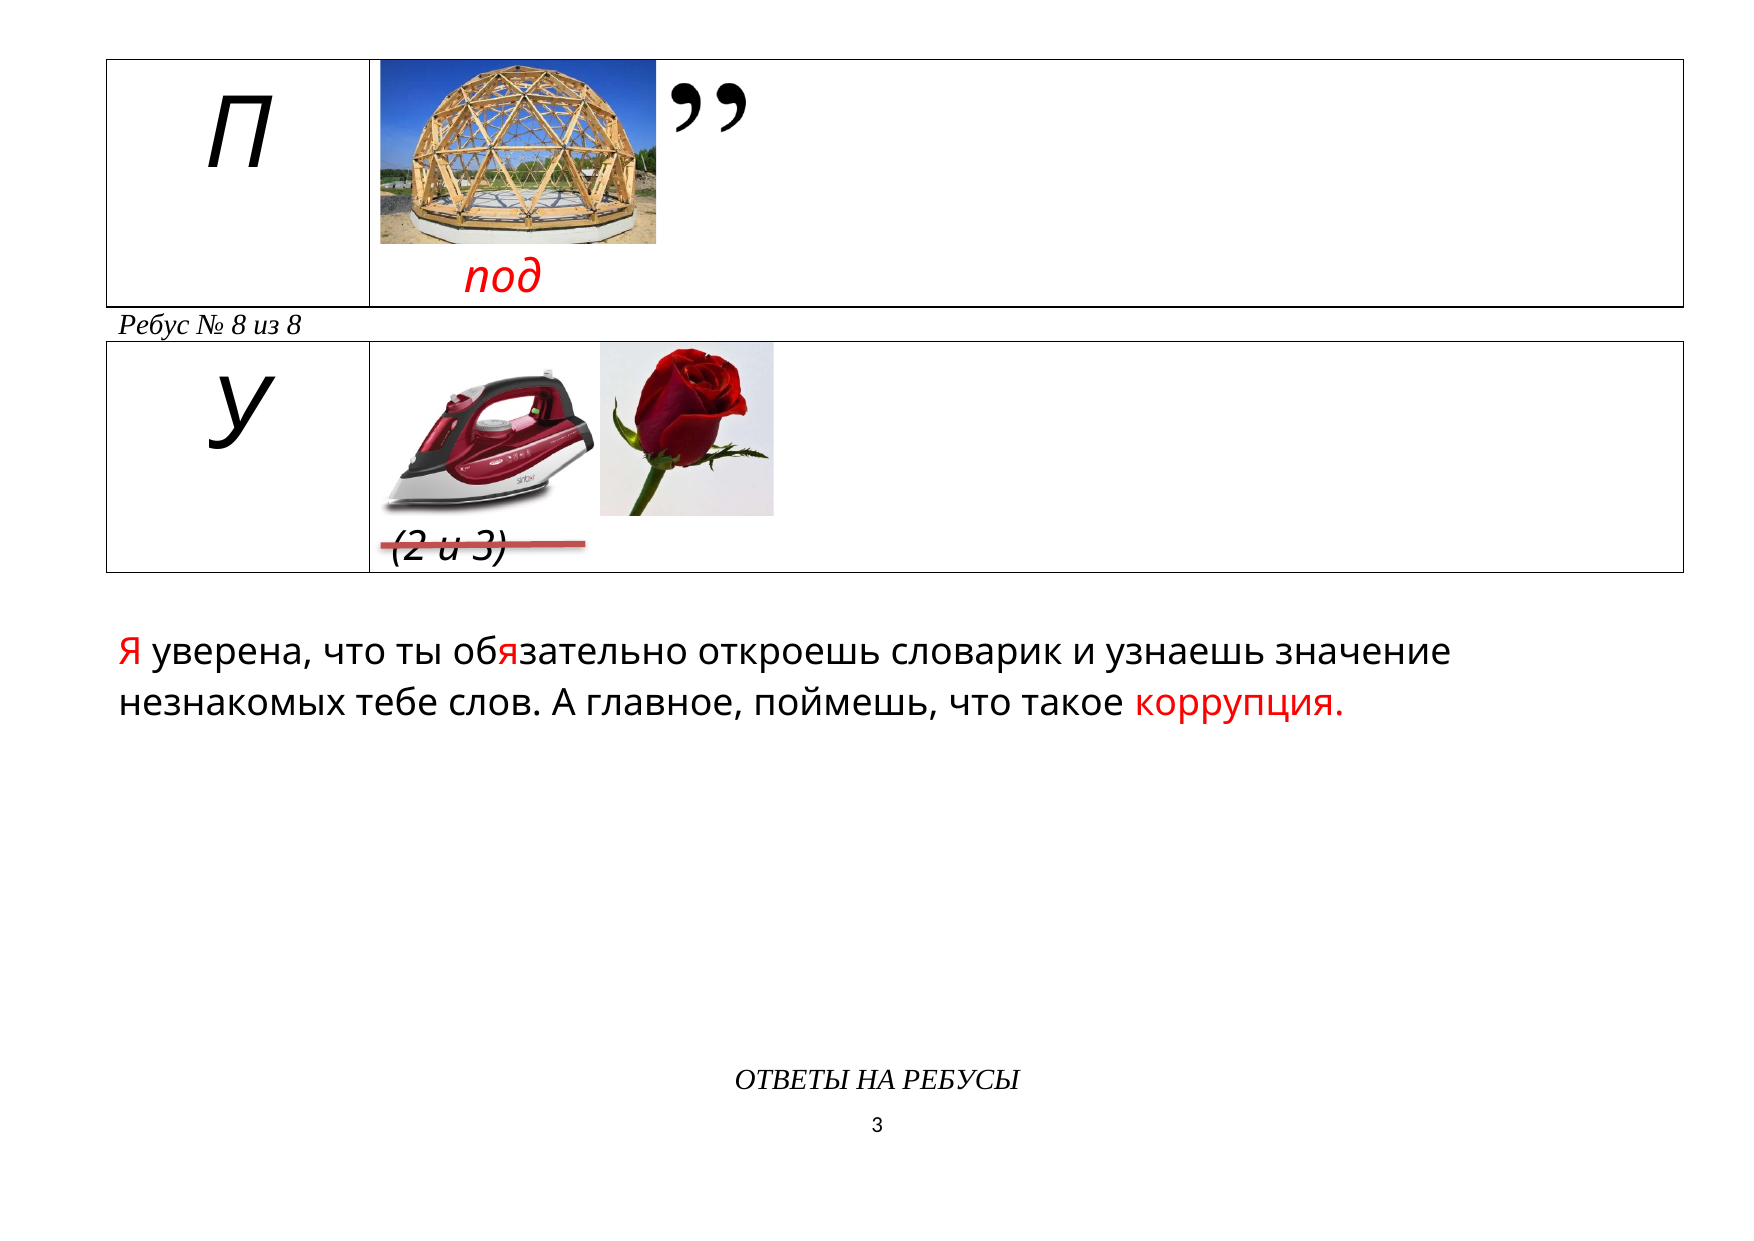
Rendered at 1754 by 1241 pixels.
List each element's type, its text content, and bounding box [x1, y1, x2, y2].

table_cell Я уверена, что ты обязательно откроешь словарик и узнаешь значение незнакомых тебе слов. А главное, поймешь, что такое коррупция. [107, 573, 1683, 726]
table_cell под [370, 60, 1683, 306]
picture [380, 342, 774, 516]
text ОТВЕТЫ НА РЕБУСЫ [118, 1062, 1636, 1095]
picture [380, 60, 657, 244]
table_cell (2 и 3) [370, 342, 1683, 572]
table_cell У [107, 342, 369, 572]
table_cell Ребус № 8 из 8 [107, 308, 1683, 341]
table_cell П [107, 60, 369, 306]
